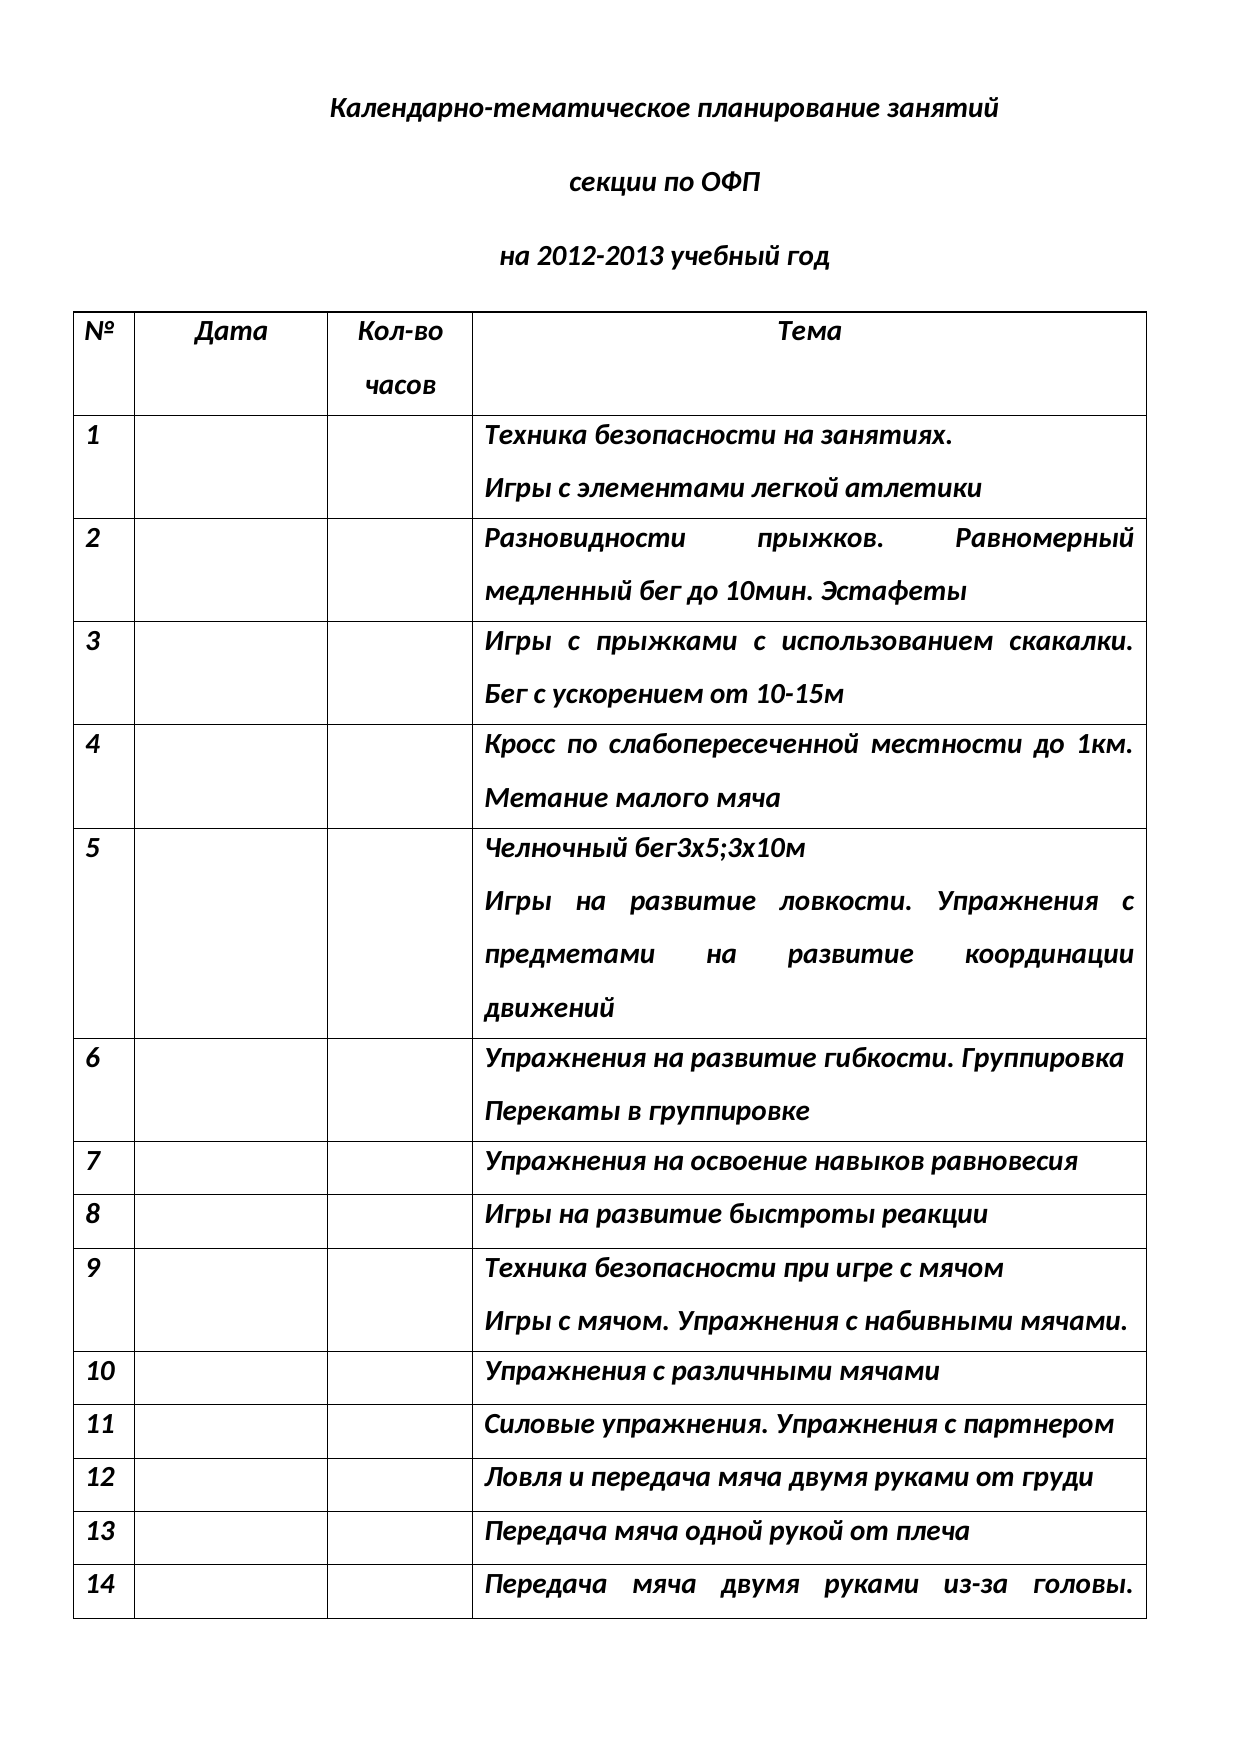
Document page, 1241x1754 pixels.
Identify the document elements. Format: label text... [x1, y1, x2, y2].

table_cell Техника безопасности при игре с мячом Игры с мячом. Упражнения с набивными мячами. [473, 1249, 1146, 1351]
table_cell 8 [74, 1195, 134, 1248]
table_cell [328, 622, 472, 724]
table_cell [328, 1512, 472, 1564]
table_cell 2 [74, 519, 134, 621]
table_cell [328, 416, 472, 518]
table_header Дата [135, 313, 327, 415]
table_cell Кросс по слабопересеченной местности до 1км. Метание малого мяча [473, 725, 1146, 828]
table_cell 3 [74, 622, 134, 724]
table_cell Ловля и передача мяча двумя руками от груди [473, 1459, 1146, 1511]
table_cell [135, 1405, 327, 1457]
table_cell 4 [74, 725, 134, 828]
text Календарно-тематическое планирование занятий [177, 89, 1152, 124]
table_cell 7 [74, 1142, 134, 1194]
table_cell [328, 829, 472, 1038]
table_cell 12 [74, 1459, 134, 1511]
table_cell [328, 519, 472, 621]
table_cell [135, 622, 327, 724]
table_cell Игры на развитие быстроты реакции [473, 1195, 1146, 1248]
table_cell [135, 1512, 327, 1564]
table_header Тема [473, 313, 1146, 415]
table_cell Силовые упражнения. Упражнения с партнером [473, 1405, 1146, 1457]
table_cell [135, 1039, 327, 1141]
table_cell [328, 1249, 472, 1351]
table_cell 10 [74, 1352, 134, 1404]
table_cell 6 [74, 1039, 134, 1141]
table_cell [135, 416, 327, 518]
table_cell Челночный бег3х5;3х10м Игры на развитие ловкости. Упражнения с предметами на развитие координации движений [473, 829, 1146, 1038]
table_cell [328, 1195, 472, 1248]
table_cell [328, 1459, 472, 1511]
text секции по ОФП [177, 163, 1152, 198]
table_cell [473, 1565, 1146, 1617]
table_cell [328, 1142, 472, 1194]
table_cell [328, 1565, 472, 1617]
table_cell Упражнения на освоение навыков равновесия [473, 1142, 1146, 1194]
table_cell 1 [74, 416, 134, 518]
table_cell [328, 1352, 472, 1404]
table_cell Разновидности прыжков. Равномерный медленный бег до 10мин. Эстафеты [473, 519, 1146, 621]
table_cell [135, 519, 327, 621]
table_cell 13 [74, 1512, 134, 1564]
table_cell [135, 1142, 327, 1194]
table_cell [135, 1565, 327, 1617]
table_cell 11 [74, 1405, 134, 1457]
table_cell [135, 829, 327, 1038]
text на 2012-2013 учебный год [177, 237, 1152, 273]
table_cell Упражнения на развитие гибкости. Группировка Перекаты в группировке [473, 1039, 1146, 1141]
table_cell [328, 1405, 472, 1457]
table_cell Игры с прыжками с использованием скакалки. Бег с ускорением от 10-15м [473, 622, 1146, 724]
table_cell [328, 1039, 472, 1141]
table_cell Техника безопасности на занятиях. Игры с элементами легкой атлетики [473, 416, 1146, 518]
table_cell [328, 725, 472, 828]
table_cell Упражнения с различными мячами [473, 1352, 1146, 1404]
table_cell Передача мяча одной рукой от плеча [473, 1512, 1146, 1564]
table_cell [135, 1195, 327, 1248]
table_cell 14 [74, 1565, 134, 1617]
table_header Кол-во часов [328, 313, 472, 415]
table_cell [135, 1459, 327, 1511]
table_cell 5 [74, 829, 134, 1038]
table_cell [135, 1352, 327, 1404]
table_cell [135, 725, 327, 828]
table_cell 9 [74, 1249, 134, 1351]
table_header № [74, 313, 134, 415]
table_cell [135, 1249, 327, 1351]
